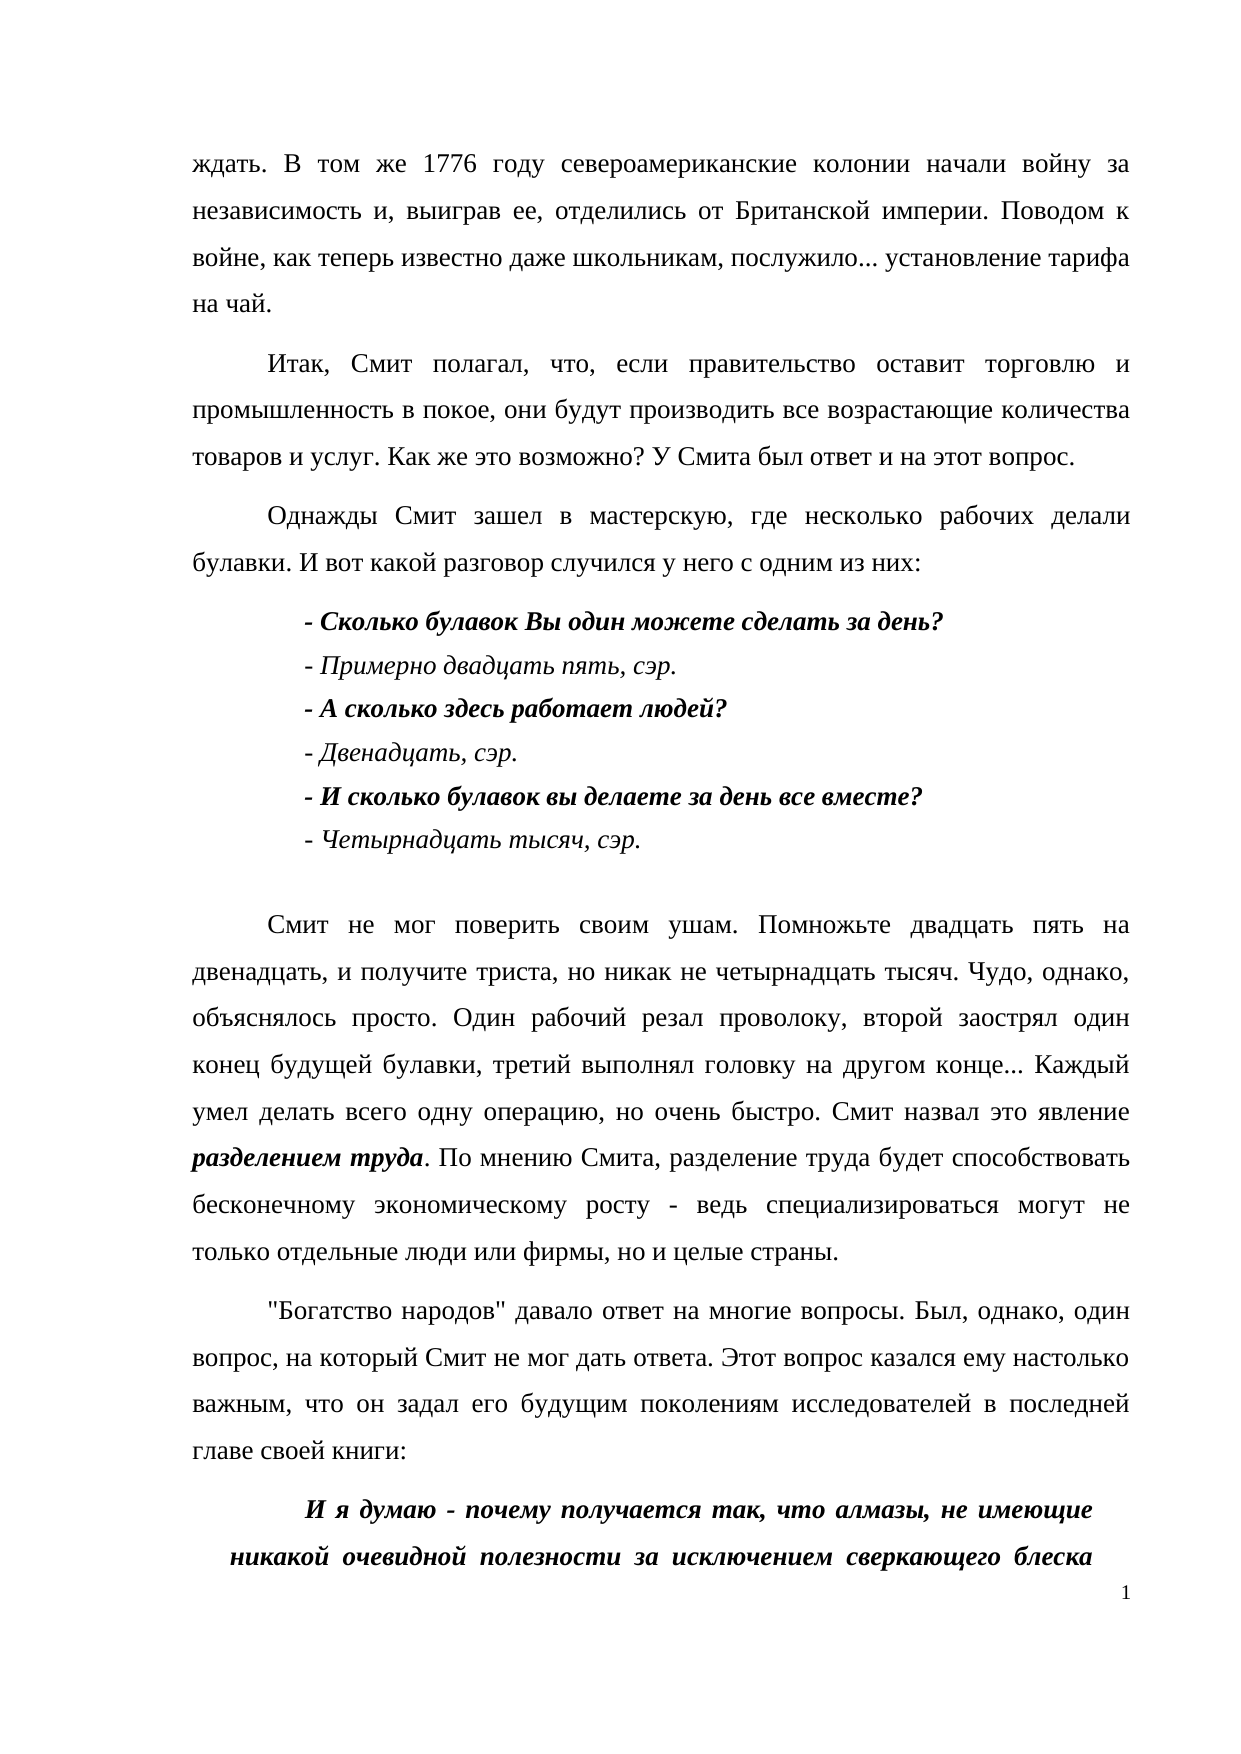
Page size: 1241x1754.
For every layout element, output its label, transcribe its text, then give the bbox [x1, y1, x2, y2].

list - И сколько булавок вы делаете за день все вместе? [229, 780, 1131, 811]
text Итак, Смит полагал, что, если правительство оставит торговлю и промышленность в покое, они будут производить все возрастающие количества товаров и услуг. Как же это возможно? У Смита был ответ и на этот вопрос. [192, 347, 1131, 471]
list - Четырнадцать тысяч, сэр. [229, 823, 1131, 854]
list - Примерно двадцать пять, сэр. [229, 649, 1131, 680]
list - А сколько здесь работает людей? [229, 692, 1131, 723]
list - Сколько булавок Вы один можете сделать за день? [229, 605, 1131, 636]
text Однажды Смит зашел в мастерскую, где несколько рабочих делали булавки. И вот какой разговор случился у него с одним из них: [192, 499, 1131, 577]
text "Богатство народов" давало ответ на многие вопросы. Был, однако, один вопрос, на который Смит не мог дать ответа. Этот вопрос казался ему настолько важным, что он задал его будущим поколениям исследователей в последней главе своей книги: [192, 1294, 1131, 1465]
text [192, 148, 1131, 319]
text Смит не мог поверить своим ушам. Помножьте двадцать пять на двенадцать, и получите триста, но никак не четырнадцать тысяч. Чудо, однако, объяснялось просто. Один рабочий резал проволоку, второй заострял один конец будущей булавки, третий выполнял головку на другом конце... Каждый умел делать всего одну операцию, но очень быстро. Смит назвал это явление разделением труда. По мнению Смита, разделение труда будет способствовать бесконечному экономическому росту - ведь специализироваться могут не только отдельные люди или фирмы, но и целые страны. [192, 908, 1131, 1266]
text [229, 1493, 1094, 1571]
list - Двенадцать, сэр. [229, 736, 1131, 767]
